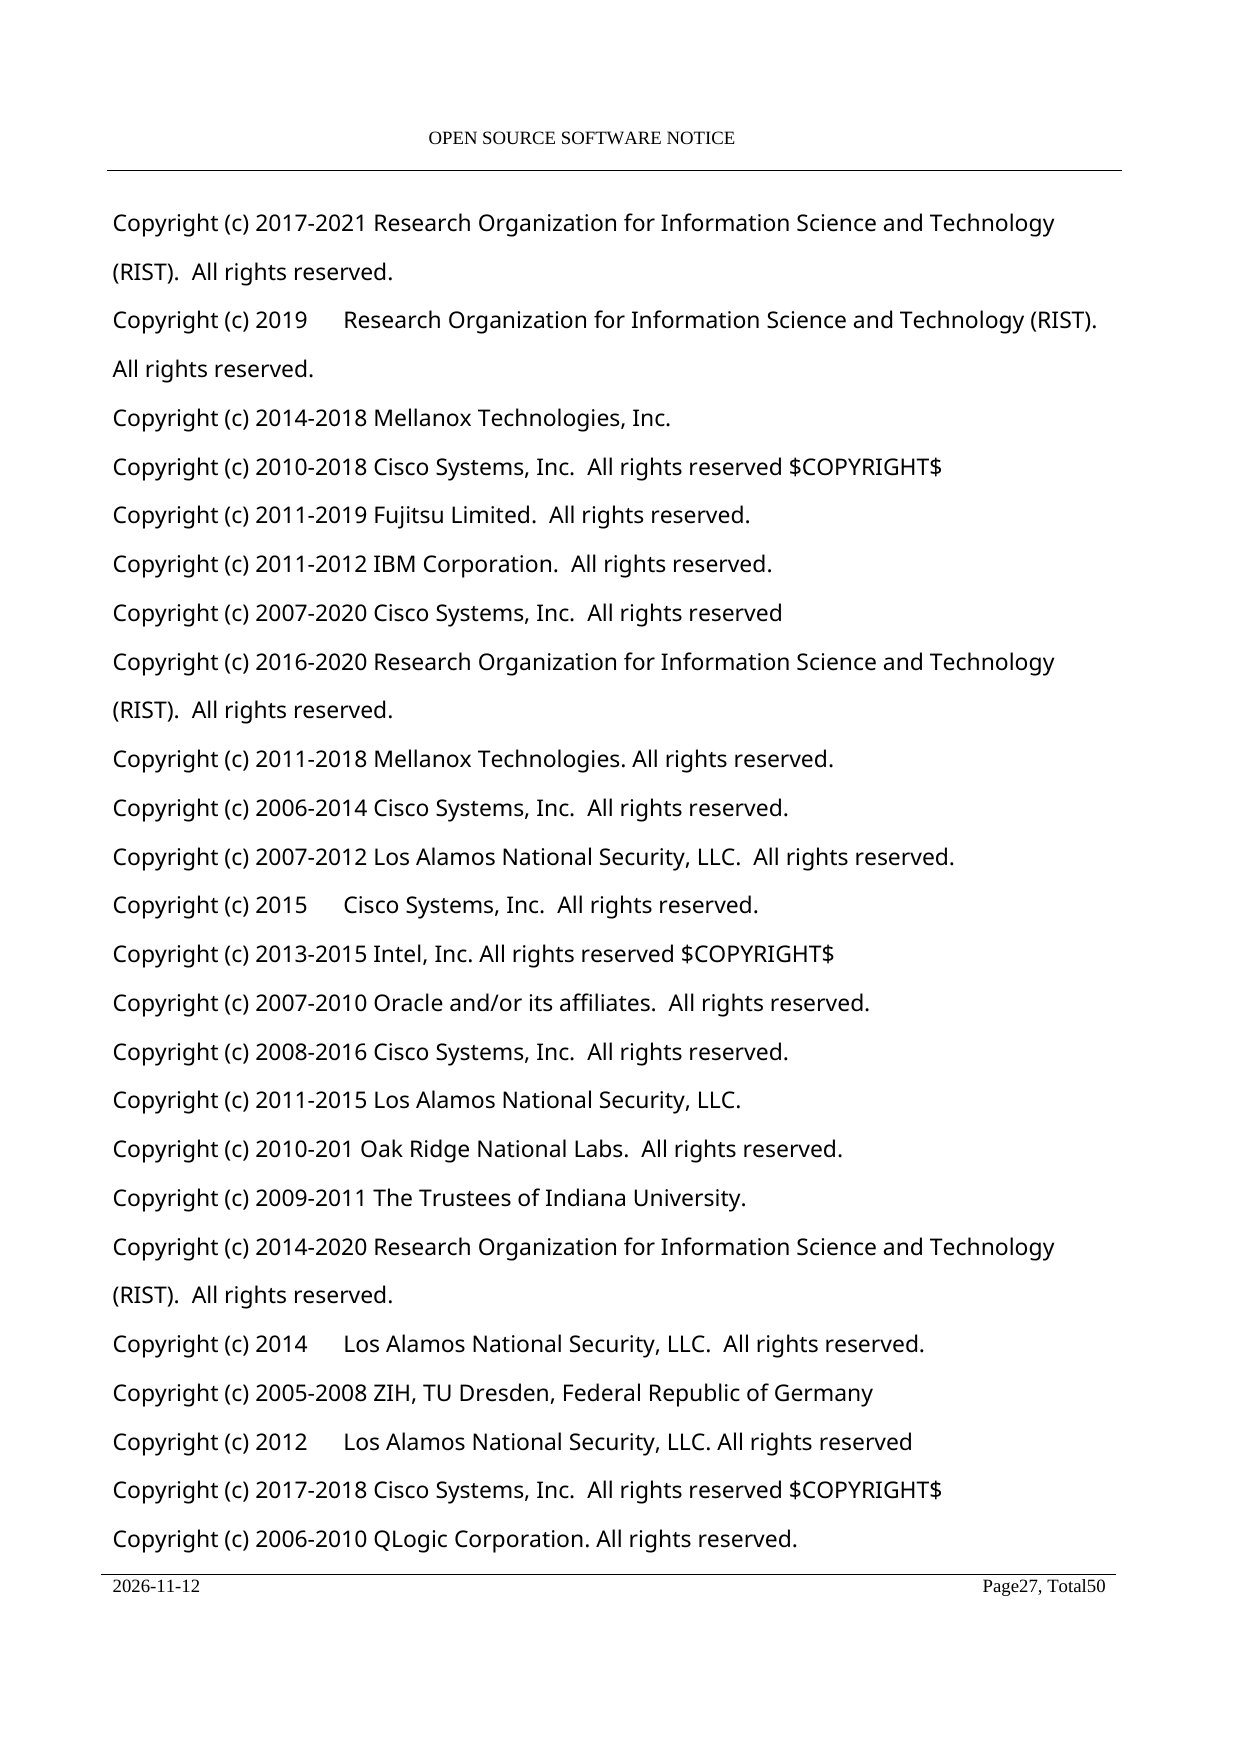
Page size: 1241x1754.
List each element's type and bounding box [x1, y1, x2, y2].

text [112, 206, 1128, 1555]
